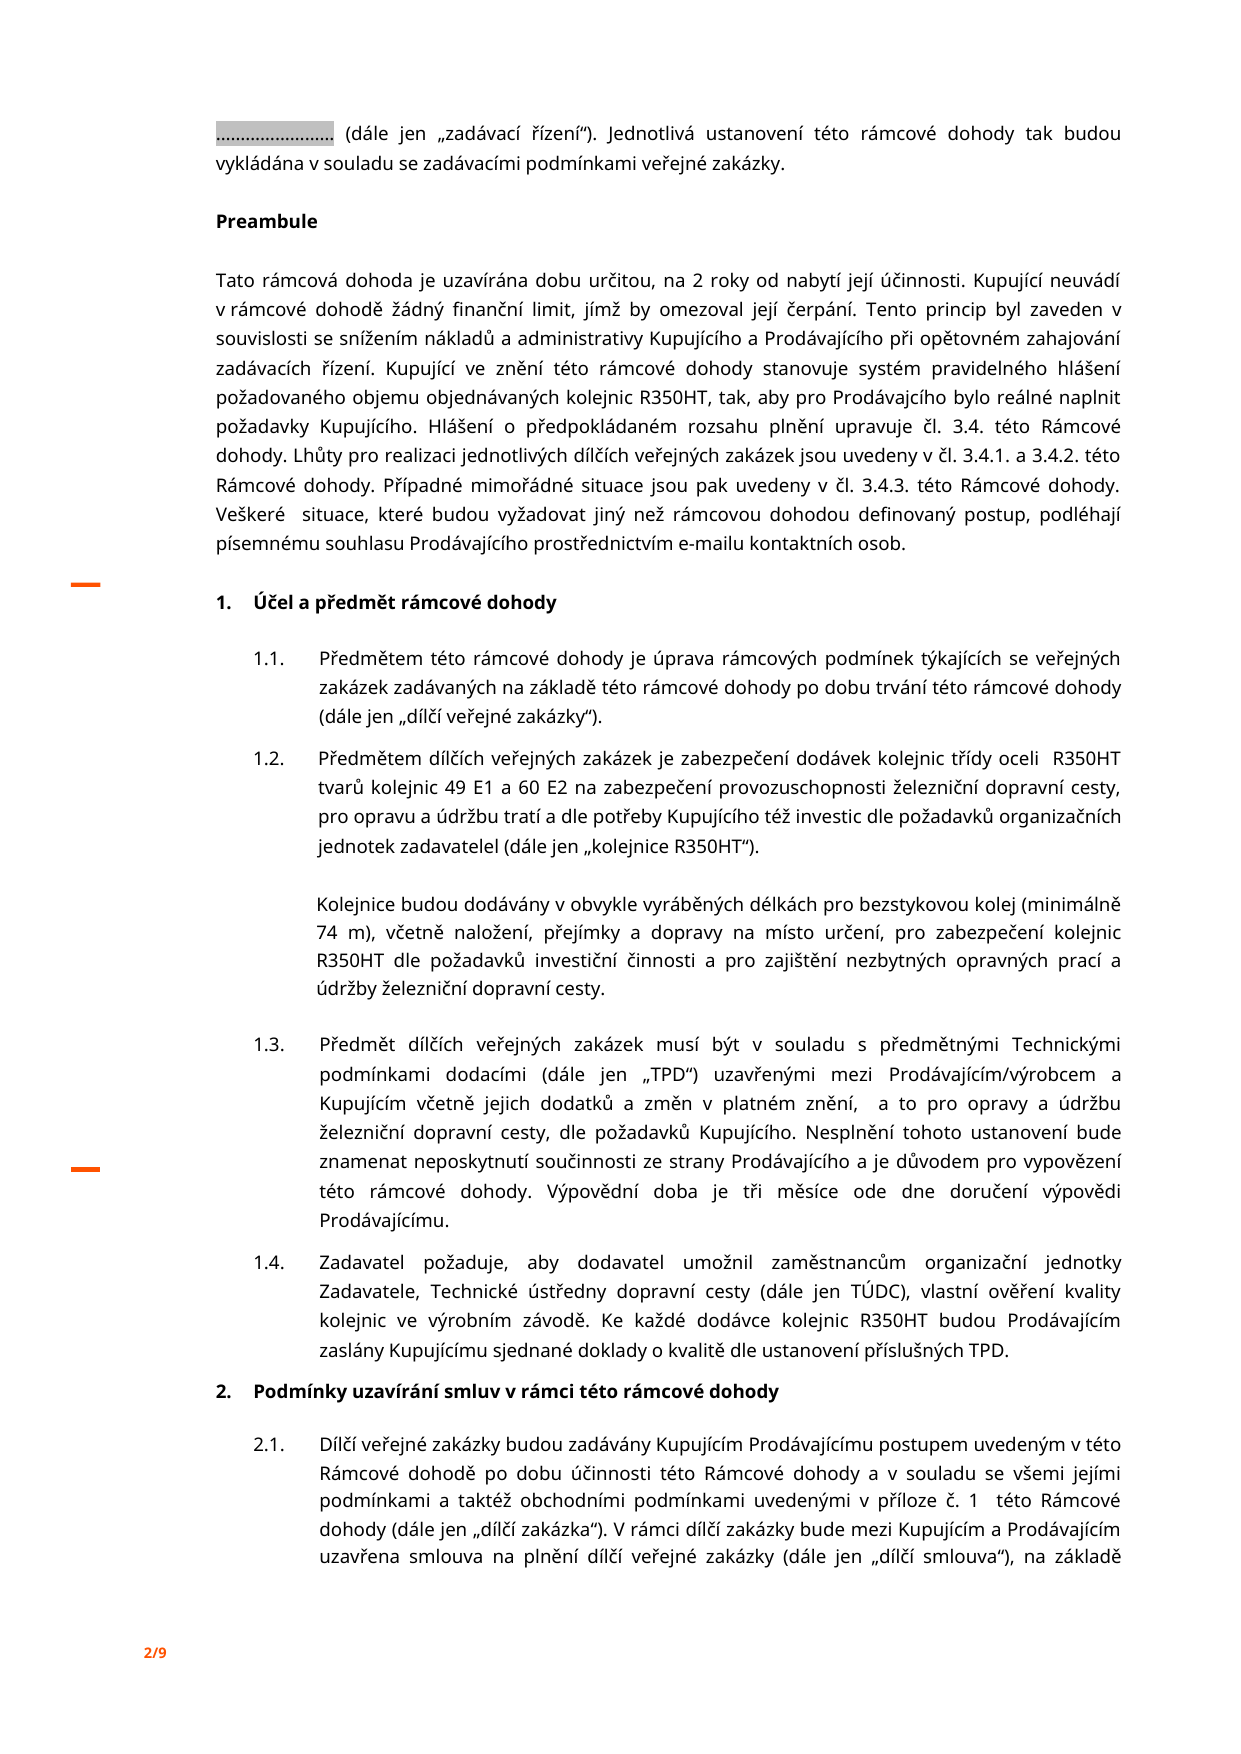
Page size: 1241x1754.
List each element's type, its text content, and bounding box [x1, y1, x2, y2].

list Předmětem dílčích veřejných zakázek je zabezpečení dodávek kolejnic třídy oceli R350HT tvarů kolejnic 49 E1 a 60 E2 na zabezpečení provozuschopnosti železniční dopravní cesty, pro opravu a údržbu tratí a dle potřeby Kupujícího též investic dle požadavků organizačních jednotek zadavatelel (dále jen „kolejnice R350HT“). [253, 745, 1122, 859]
list Zadavatel požaduje, aby dodavatel umožnil zaměstnancům organizační jednotky Zadavatele, Technické ústředny dopravní cesty (dále jen TÚDC), vlastní ověření kvality kolejnic ve výrobním závodě. Ke každé dodávce kolejnic R350HT budou Prodávajícím zaslány Kupujícímu sjednané doklady o kvalitě dle ustanovení příslušných TPD. [253, 1249, 1122, 1362]
subtitle Podmínky uzavírání smluv v rámci této rámcové dohody [216, 1379, 1122, 1404]
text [216, 121, 1122, 175]
text Preambule [216, 208, 1122, 234]
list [253, 1432, 1122, 1569]
text Tato rámcová dohoda je uzavírána dobu určitou, na 2 roky od nabytí její účinnosti. Kupující neuvádí v rámcové dohodě žádný finanční limit, jímž by omezoval její čerpání. Tento princip byl zaveden v souvislosti se snížením nákladů a administrativy Kupujícího a Prodávajícího při opětovném zahajování zadávacích řízení. Kupující ve znění této rámcové dohody stanovuje systém pravidelného hlášení požadovaného objemu objednávaných kolejnic R350HT, tak, aby pro Prodávajcího bylo reálné naplnit požadavky Kupujícího. Hlášení o předpokládaném rozsahu plnění upravuje čl. 3.4. této Rámcové dohody. Lhůty pro realizaci jednotlivých dílčích veřejných zakázek jsou uvedeny v čl. 3.4.1. a 3.4.2. této Rámcové dohody. Případné mimořádné situace jsou pak uvedeny v čl. 3.4.3. této Rámcové dohody. Veškeré situace, které budou vyžadovat jiný než rámcovou dohodou definovaný postup, podléhají písemnému souhlasu Prodávajícího prostřednictvím e-mailu kontaktních osob. [216, 267, 1122, 556]
list Předmětem této rámcové dohody je úprava rámcových podmínek týkajících se veřejných zakázek zadávaných na základě této rámcové dohody po dobu trvání této rámcové dohody (dále jen „dílčí veřejné zakázky“). [253, 645, 1122, 729]
list Předmět dílčích veřejných zakázek musí být v souladu s předmětnými Technickými podmínkami dodacími (dále jen „TPD“) uzavřenými mezi Prodávajícím/výrobcem a Kupujícím včetně jejich dodatků a změn v platném znění, a to pro opravy a údržbu železniční dopravní cesty, dle požadavků Kupujícího. Nesplnění tohoto ustanovení bude znamenat neposkytnutí součinnosti ze strany Prodávajícího a je důvodem pro vypovězení této rámcové dohody. Výpovědní doba je tři měsíce ode dne doručení výpovědi Prodávajícímu. [253, 1032, 1122, 1233]
subtitle Účel a předmět rámcové dohody [216, 589, 1122, 614]
list Kolejnice budou dodávány v obvykle vyráběných délkách pro bezstykovou kolej (minimálně 74 m), včetně naložení, přejímky a dopravy na místo určení, pro zabezpečení kolejnic R350HT dle požadavků investiční činnosti a pro zajištění nezbytných opravných prací a údržby železniční dopravní cesty. [316, 892, 1122, 1001]
